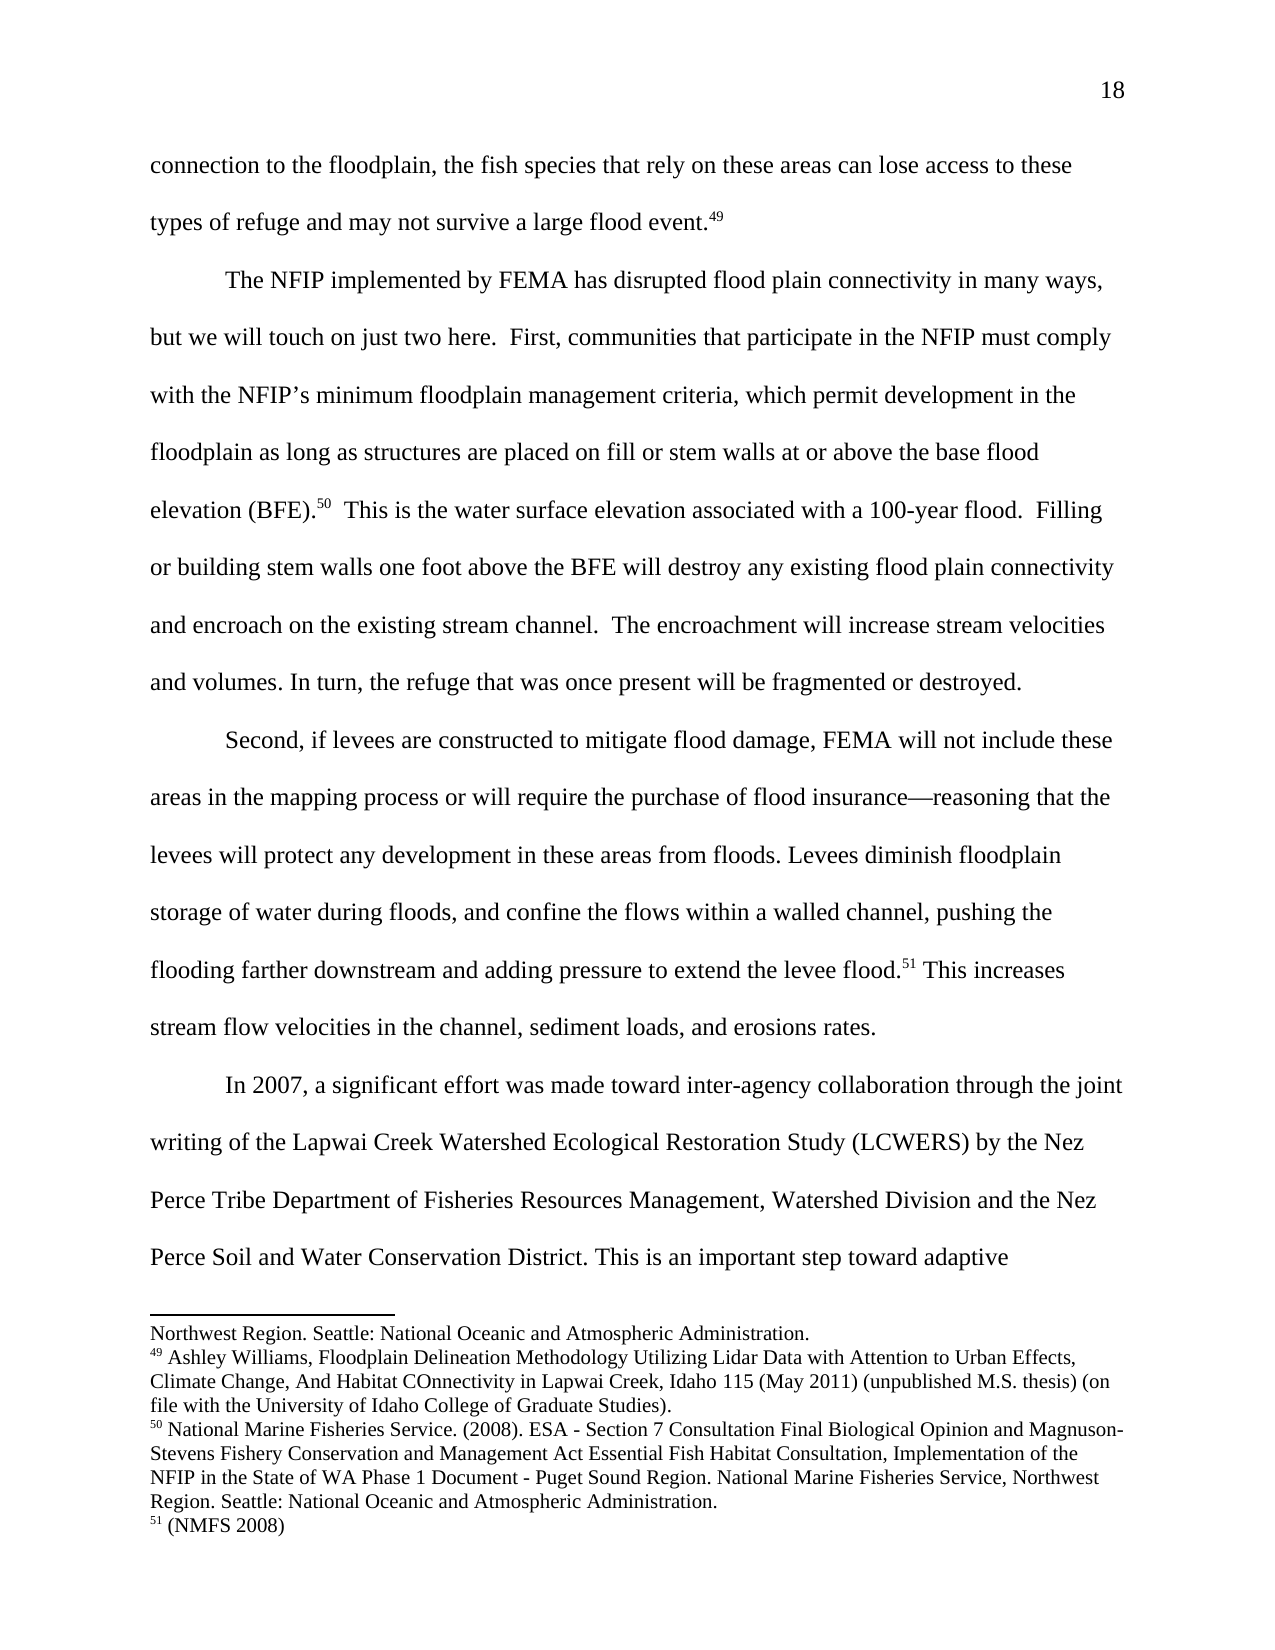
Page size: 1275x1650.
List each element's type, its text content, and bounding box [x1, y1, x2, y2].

text Second, if levees are constructed to mitigate flood damage, FEMA will not include these areas in the mapping process or will require the purchase of flood insurance—reasoning that the levees will protect any development in these areas from floods. Levees diminish floodplain storage of water during floods, and confine the flows within a walled channel, pushing the flooding farther downstream and adding pressure to extend the levee flood. This increases stream flow velocities in the channel, sediment loads, and erosions rates. [150, 725, 1125, 1041]
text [150, 1070, 1125, 1271]
text The NFIP implemented by FEMA has disrupted flood plain connectivity in many ways, but we will touch on just two here. First, communities that participate in the NFIP must comply with the NFIP’s minimum floodplain management criteria, which permit development in the floodplain as long as structures are placed on fill or stem walls at or above the base flood elevation (BFE). This is the water surface elevation associated with a 100-year flood. Filling or building stem walls one foot above the BFE will destroy any existing flood plain connectivity and encroach on the existing stream channel. The encroachment will increase stream velocities and volumes. In turn, the refuge that was once present will be fragmented or destroyed. [150, 265, 1125, 696]
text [150, 150, 1125, 236]
